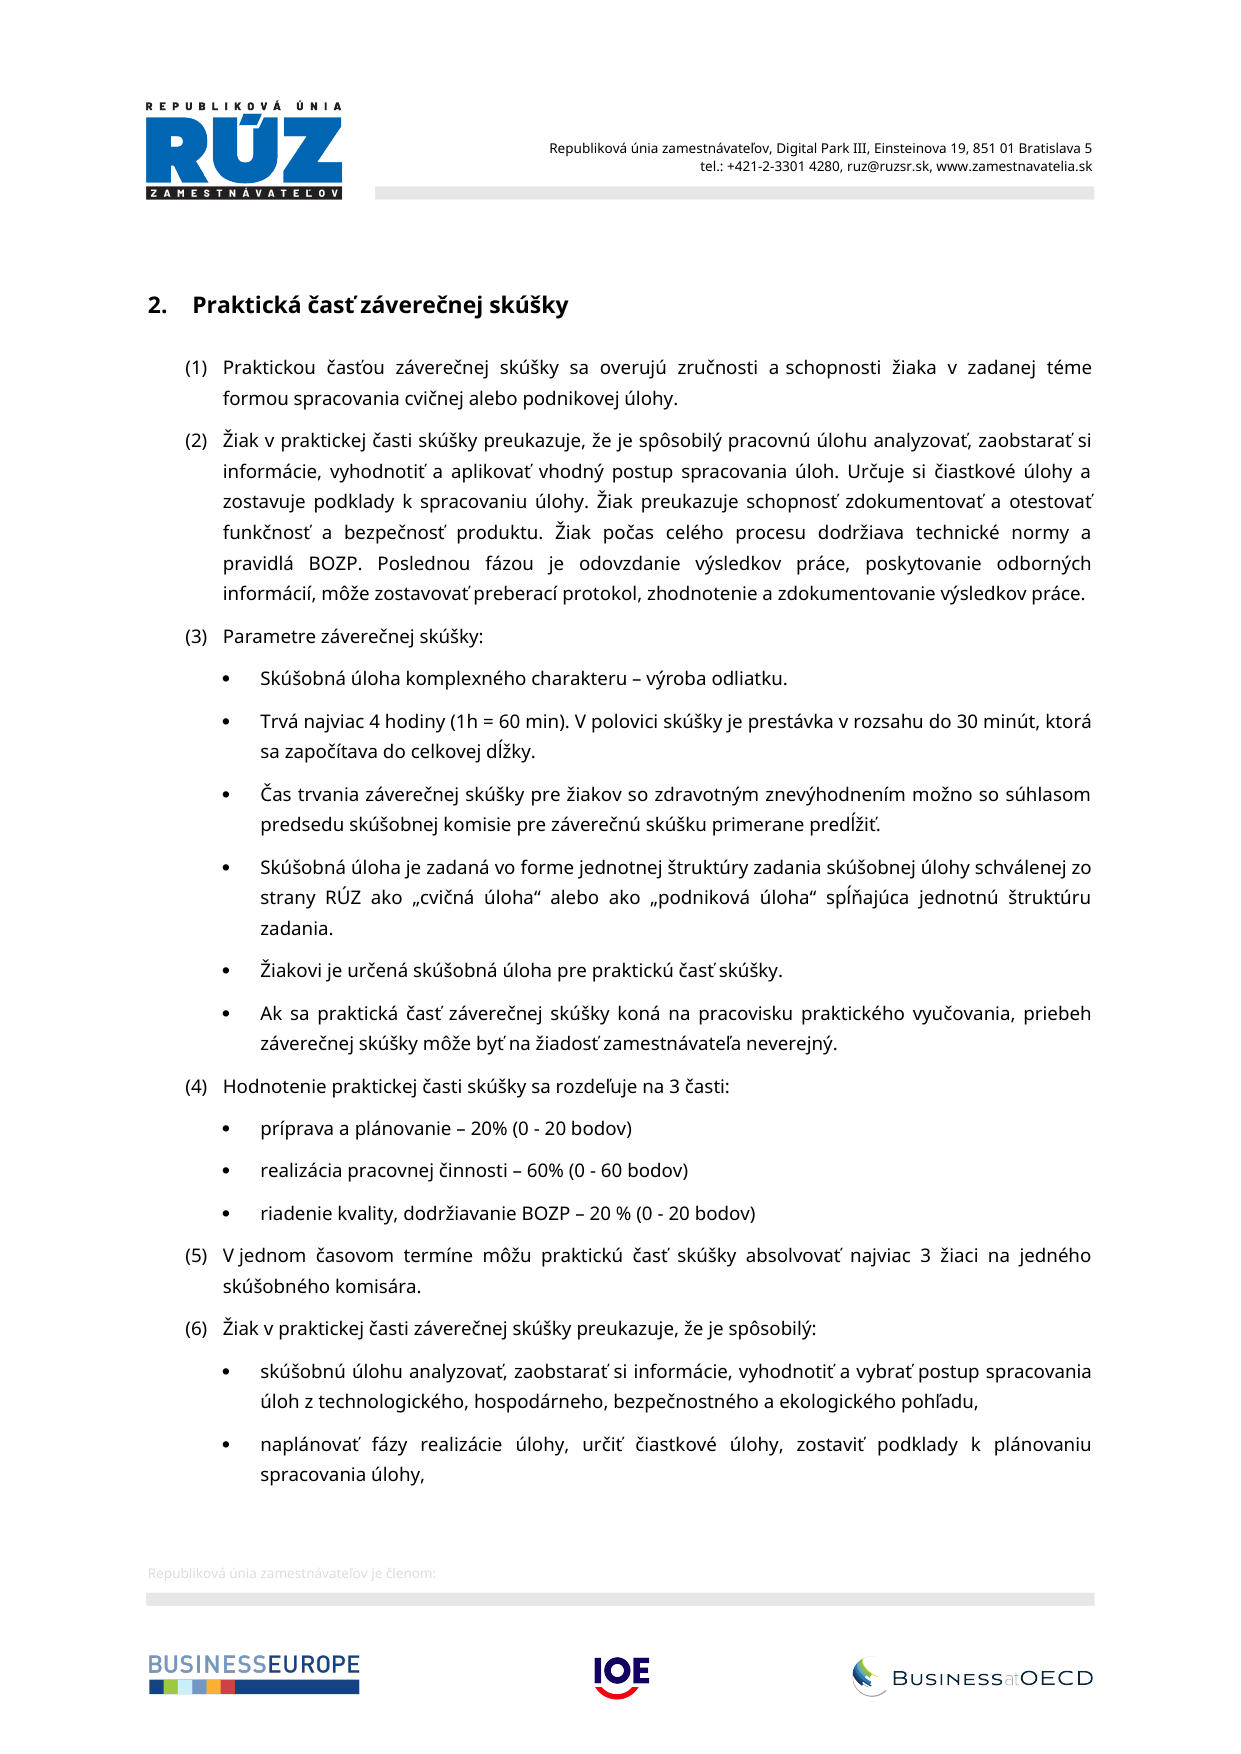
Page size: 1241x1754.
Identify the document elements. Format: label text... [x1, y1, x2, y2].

list Žiakovi je určená skúšobná úloha pre praktickú časť skúšky. [223, 958, 1092, 983]
subtitle Praktická časť záverečnej skúšky [148, 289, 1092, 321]
picture [0, 0, 1241, 291]
list Žiak v praktickej časti skúšky preukazuje, že je spôsobilý pracovnú úlohu analyzovať, zaobstarať si informácie, vyhodnotiť a aplikovať vhodný postup spracovania úloh. Určuje si čiastkové úlohy a zostavuje podklady k spracovaniu úlohy. Žiak preukazuje schopnosť zdokumentovať a otestovať funkčnosť a bezpečnosť produktu. Žiak počas celého procesu dodržiava technické normy a pravidlá BOZP. Poslednou fázou je odovzdanie výsledkov práce, poskytovanie odborných informácií, môže zostavovať preberací protokol, zhodnotenie a zdokumentovanie výsledkov práce. [185, 428, 1092, 606]
list Parametre záverečnej skúšky: [185, 623, 1092, 649]
list Skúšobná úloha komplexného charakteru – výroba odliatku. [223, 666, 1092, 691]
list Skúšobná úloha je zadaná vo forme jednotnej štruktúry zadania skúšobnej úlohy schválenej zo strany RÚZ ako „cvičná úloha“ alebo ako „podniková úloha“ spĺňajúca jednotnú štruktúru zadania. [223, 854, 1092, 941]
list skúšobnú úlohu analyzovať, zaobstarať si informácie, vyhodnotiť a vybrať postup spracovania úloh z technologického, hospodárneho, bezpečnostného a ekologického pohľadu, [223, 1358, 1092, 1414]
list riadenie kvality, dodržiavanie BOZP – 20 % (0 - 20 bodov) [223, 1200, 1092, 1226]
picture [0, 1499, 1241, 1754]
list Čas trvania záverečnej skúšky pre žiakov so zdravotným znevýhodnením možno so súhlasom predsedu skúšobnej komisie pre záverečnú skúšku primerane predĺžiť. [223, 781, 1092, 837]
list Ak sa praktická časť záverečnej skúšky koná na pracovisku praktického vyučovania, priebeh záverečnej skúšky môže byť na žiadosť zamestnávateľa neverejný. [223, 1000, 1092, 1056]
list Praktickou časťou záverečnej skúšky sa overujú zručnosti a schopnosti žiaka v zadanej téme formou spracovania cvičnej alebo podnikovej úlohy. [185, 354, 1092, 411]
list Trvá najviac 4 hodiny (1h = 60 min). V polovici skúšky je prestávka v rozsahu do 30 minút, ktorá sa započítava do celkovej dĺžky. [223, 708, 1092, 764]
list Žiak v praktickej časti záverečnej skúšky preukazuje, že je spôsobilý: [185, 1316, 1092, 1341]
list realizácia pracovnej činnosti – 60% (0 - 60 bodov) [223, 1158, 1092, 1183]
list V jednom časovom termíne môžu praktickú časť skúšky absolvovať najviac 3 žiaci na jedného skúšobného komisára. [185, 1243, 1092, 1299]
list Hodnotenie praktickej časti skúšky sa rozdeľuje na 3 časti: [185, 1073, 1092, 1098]
list príprava a plánovanie – 20% (0 - 20 bodov) [223, 1115, 1092, 1141]
list naplánovať fázy realizácie úlohy, určiť čiastkové úlohy, zostaviť podklady k plánovaniu spracovania úlohy, [223, 1431, 1092, 1487]
